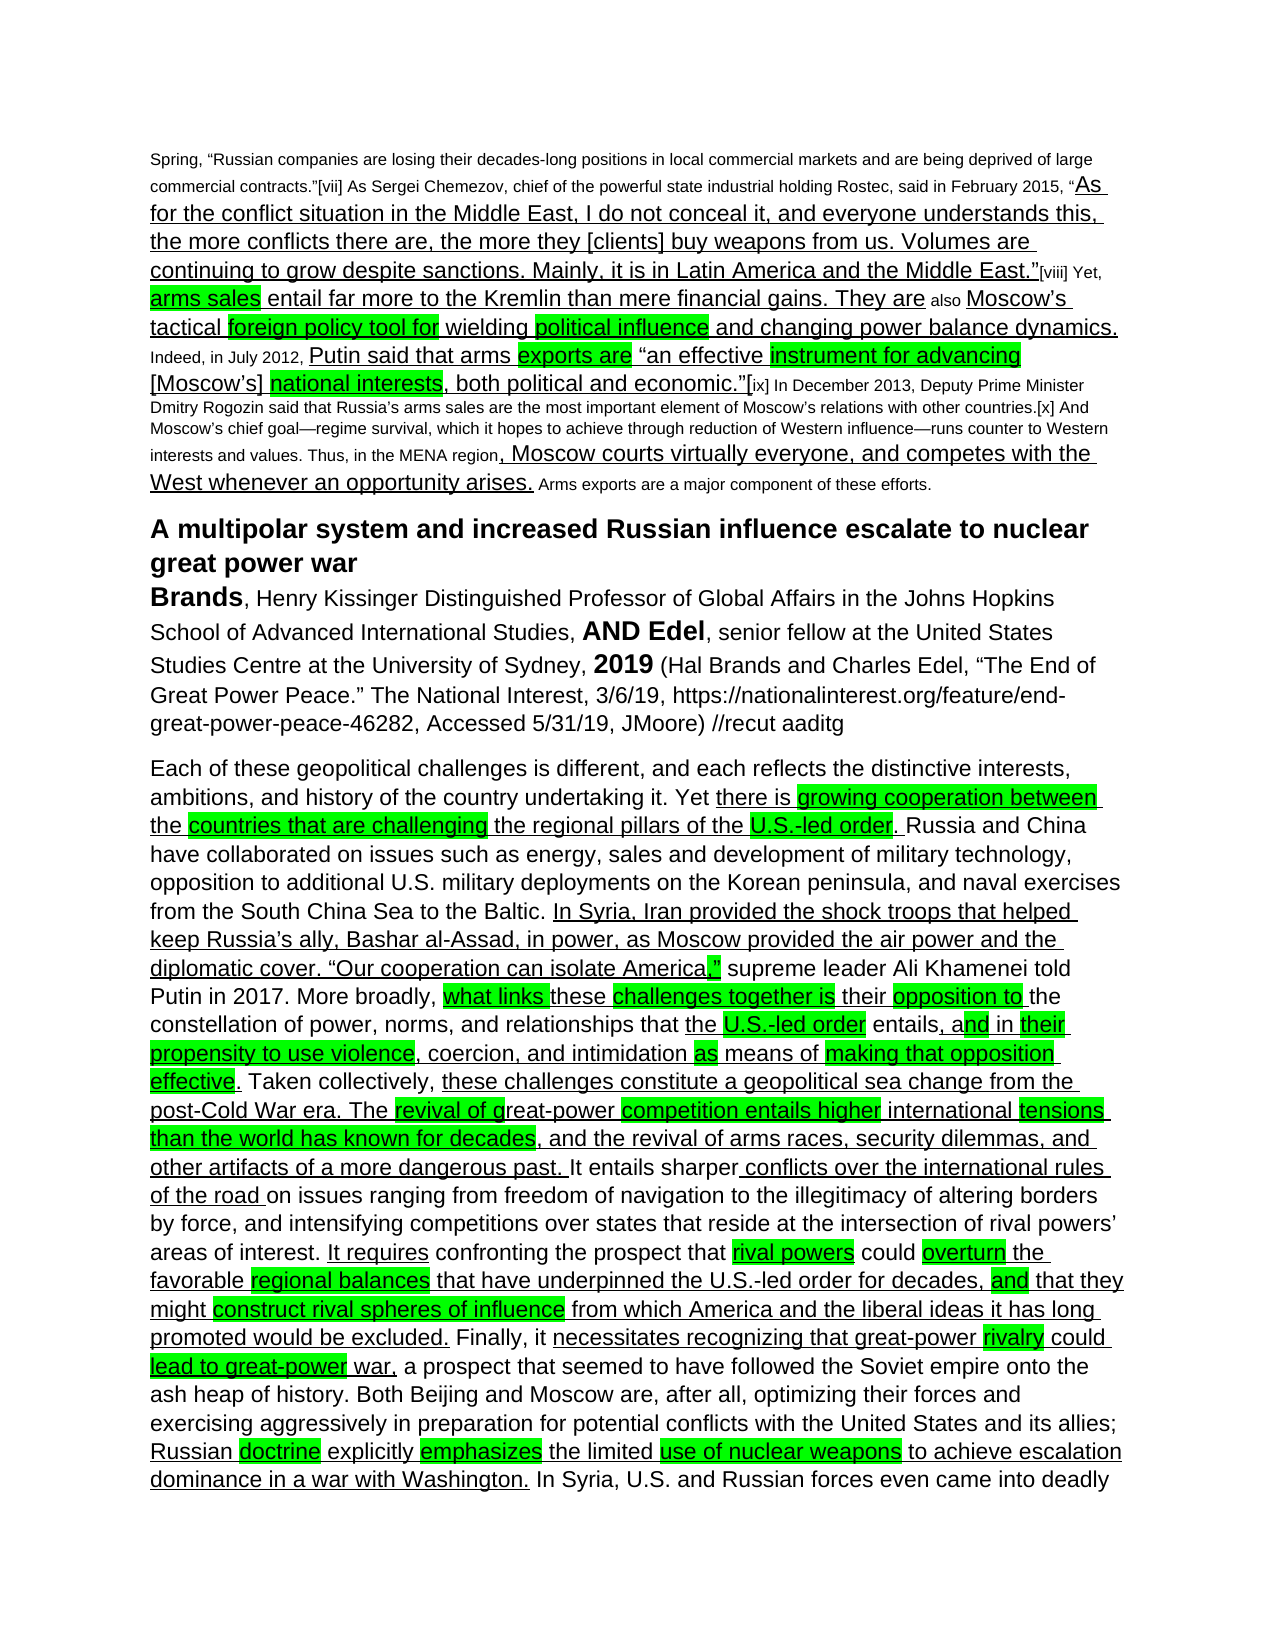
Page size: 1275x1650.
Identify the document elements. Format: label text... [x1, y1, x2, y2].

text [150, 150, 1125, 495]
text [150, 755, 1125, 1493]
text Brands, Henry Kissinger Distinguished Professor of Global Affairs in the Johns Hopkins School of Advanced International Studies, AND Edel, senior fellow at the United States Studies Centre at the University of Sydney, 2019 (Hal Brands and Charles Edel, “The End of Great Power Peace.” The National Interest, 3/6/19, https://nationalinterest.org/feature/end-great-power-peace-46282, Accessed 5/31/19, JMoore) //recut aaditg [150, 581, 1125, 737]
text A multipolar system and increased Russian influence escalate to nuclear great power war [150, 513, 1125, 578]
